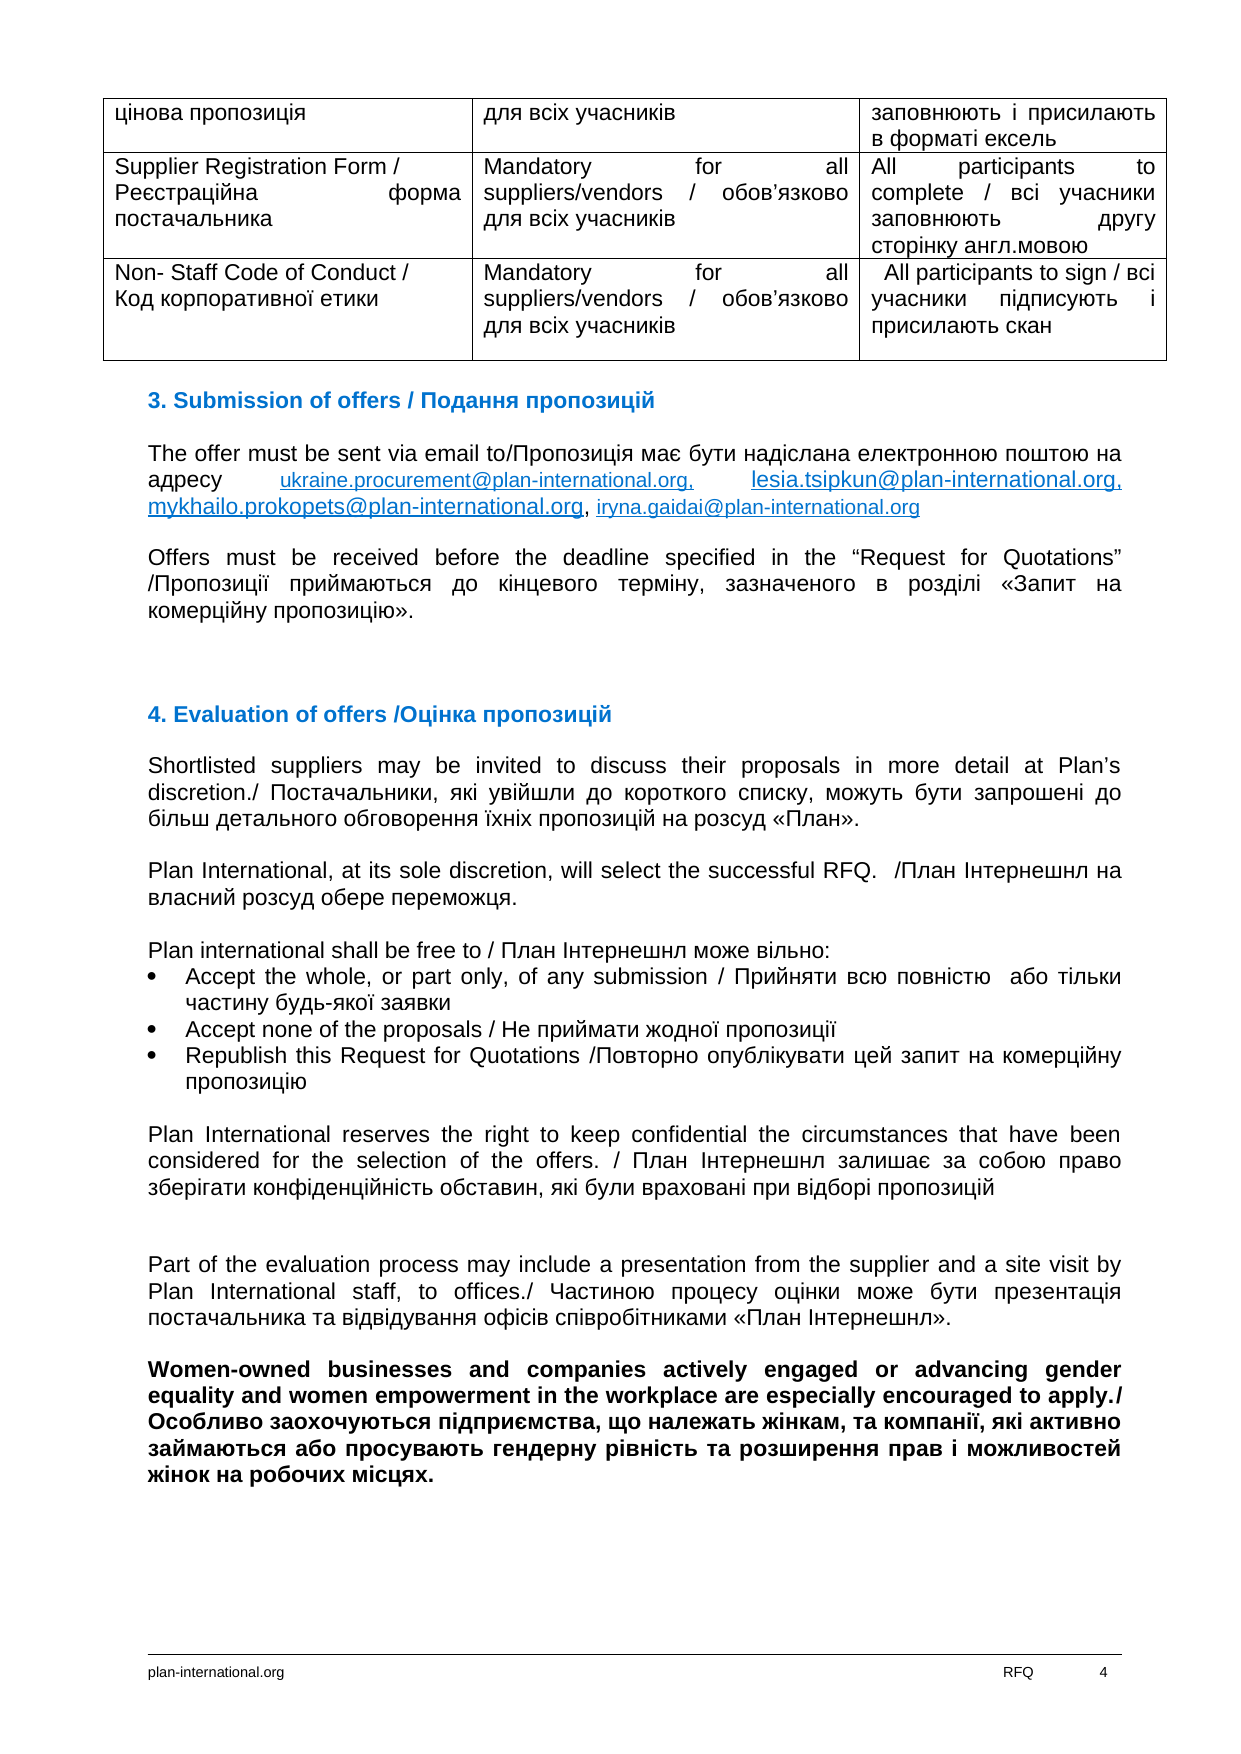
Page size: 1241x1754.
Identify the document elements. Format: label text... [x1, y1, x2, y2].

table_cell All participants to complete / всі учасники заповнюють другу сторінку англ.мовою [860, 153, 1166, 258]
text Plan international shall be free to / План Інтернешнл може вільно: [148, 937, 1122, 963]
list Accept the whole, or part only, of any submission / Прийняти всю повністю або тільки частину будь-якої заявки [148, 963, 1122, 1016]
table_cell All participants to complete / всі учасники заповнюють і присилають в форматі ексель [860, 99, 1166, 152]
text Part of the evaluation process may include a presentation from the supplier and a site visit by Plan International staff, to offices./ Частиною процесу оцінки може бути презентація постачальника та відвідування офісів співробітниками «План Інтернешнл». [148, 1251, 1122, 1331]
text 3. Submission of offers / Подання пропозицій [148, 387, 1122, 413]
text Plan International reserves the right to keep confidential the circumstances that have been considered for the selection of the offers. / План Інтернешнл залишає за собою право зберігати конфіденційність обставин, які були враховані при відборі пропозицій [148, 1121, 1122, 1200]
text The offer must be sent via email to/Пропозиція має бути надіслана електронною поштою на адресу ukraine.procurement@plan-international.org, lesia.tsipkun@plan-international.org, mykhailo.prokopets@plan-international.org, iryna.gaidai@plan-international.org [148, 440, 1122, 519]
table_cell Supplier Registration Form / Реєстраційна форма постачальника [104, 153, 472, 258]
list Republish this Request for Quotations /Повторно опублікувати цей запит на комерційну пропозицію [148, 1042, 1122, 1095]
table_cell Mandatory for all suppliers/vendors / обов’язково для всіх учасників [473, 153, 859, 258]
text Plan International, at its sole discretion, will select the successful RFQ. /План Інтернешнл на власний розсуд обере переможця. [148, 857, 1122, 910]
table_cell Mandatory for all suppliers/vendors / обов’язково для всіх учасників [473, 259, 859, 360]
table_cell Specification and Financial Quotation / Специфікація і цінова пропозиція [104, 99, 472, 152]
table_cell Non- Staff Code of Conduct / Код корпоративної етики [104, 259, 472, 360]
text Women-owned businesses and companies actively engaged or advancing gender equality and women empowerment in the workplace are especially encouraged to apply./ Особливо заохочуються підприємства, що належать жінкам, та компанії, які активно займаються або просувають гендерну рівність та розширення прав і можливостей жінок на робочих місцях. [148, 1356, 1122, 1487]
list Accept none of the proposals / Не приймати жодної пропозиції [148, 1016, 1122, 1042]
text Offers must be received before the deadline specified in the “Request for Quotations” /Пропозиції приймаються до кінцевого терміну, зазначеного в розділі «Запит на комерційну пропозицію». [148, 544, 1122, 623]
text 4. Evaluation of offers /Оцінка пропозицій [148, 701, 1122, 727]
text Shortlisted suppliers may be invited to discuss their proposals in more detail at Plan’s discretion./ Постачальники, які увійшли до короткого списку, можуть бути запрошені до більш детального обговорення їхніх пропозицій на розсуд «План». [148, 752, 1122, 831]
table_cell All participants to sign / всі учасники підписують і присилають скан [860, 259, 1166, 360]
table_cell Mandatory for all suppliers/vendors / обов’язково для всіх учасників [473, 99, 859, 152]
